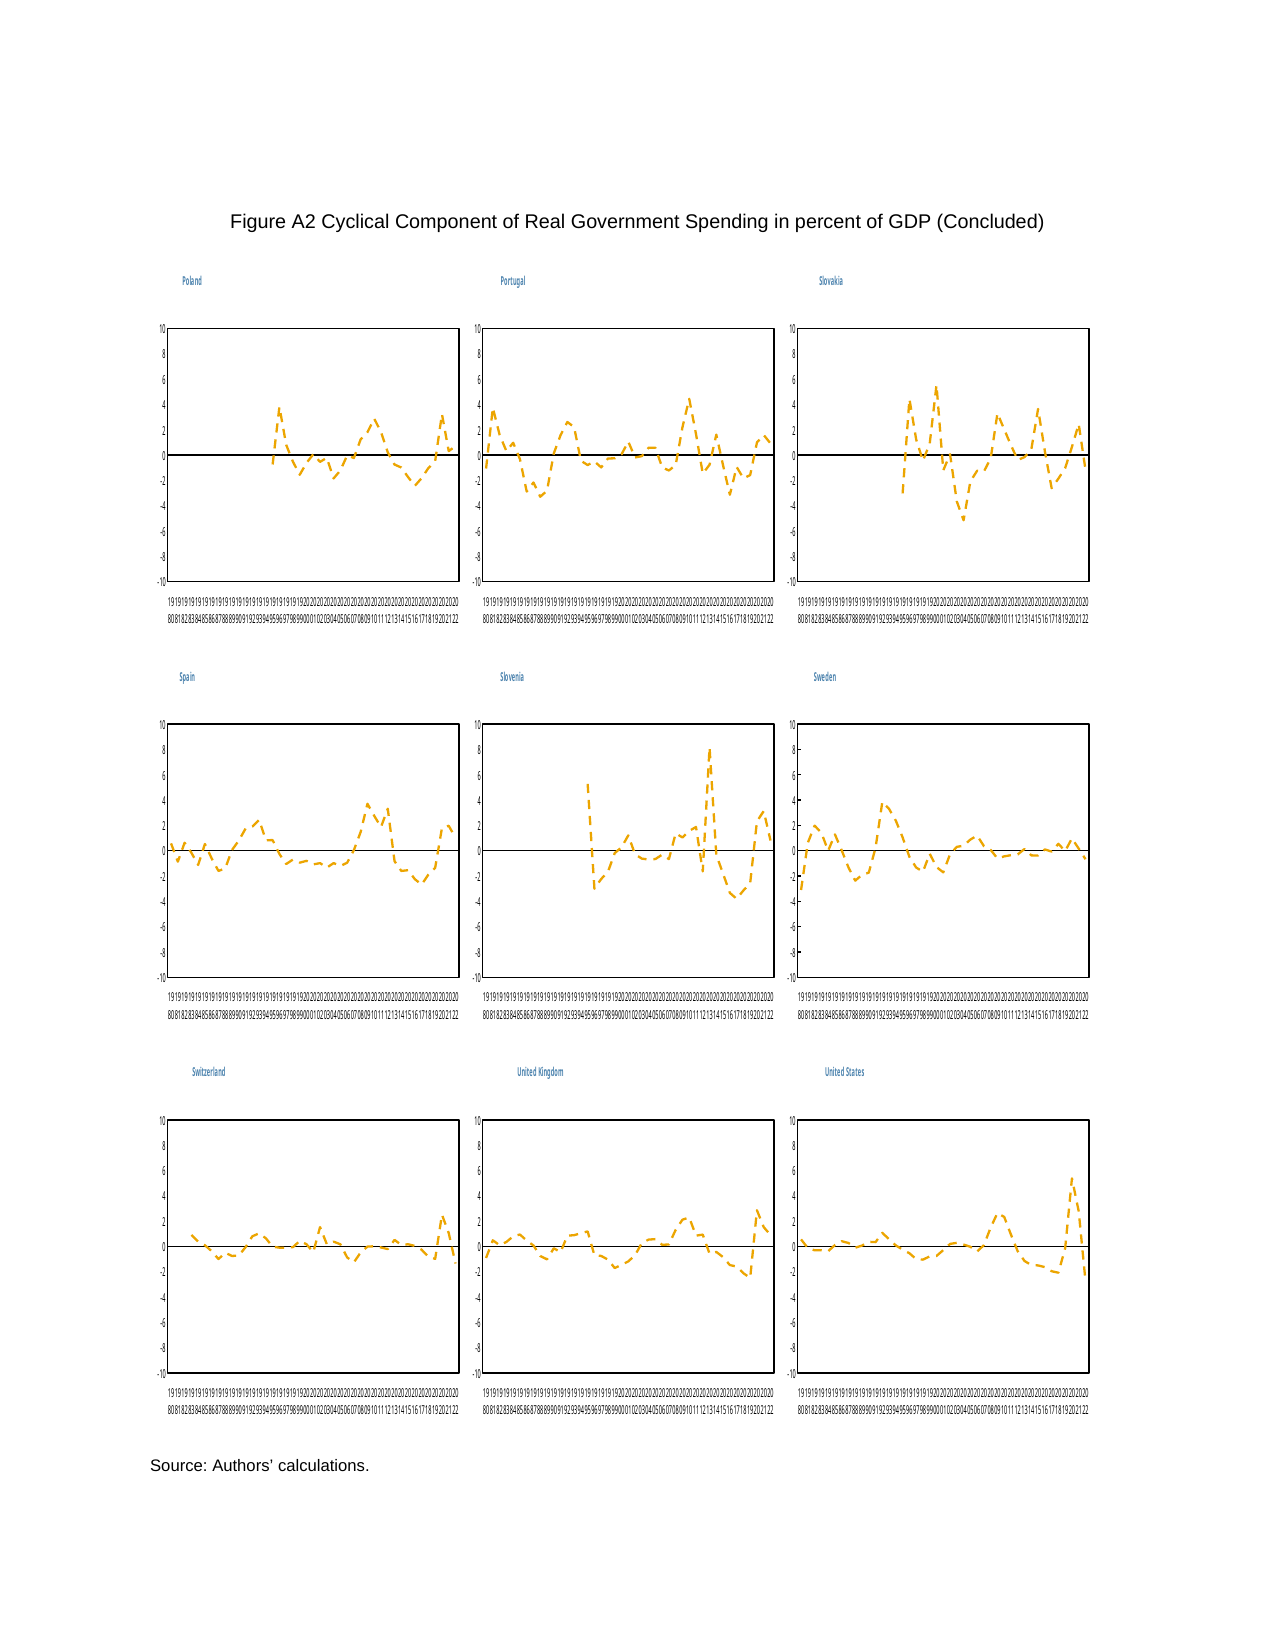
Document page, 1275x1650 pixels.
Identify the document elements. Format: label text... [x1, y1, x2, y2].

text Figure A2 Cyclical Component of Real Government Spending in percent of GDP (Concluded) [150, 210, 1125, 233]
text Source: Authors’ calculations. [150, 267, 1125, 1475]
